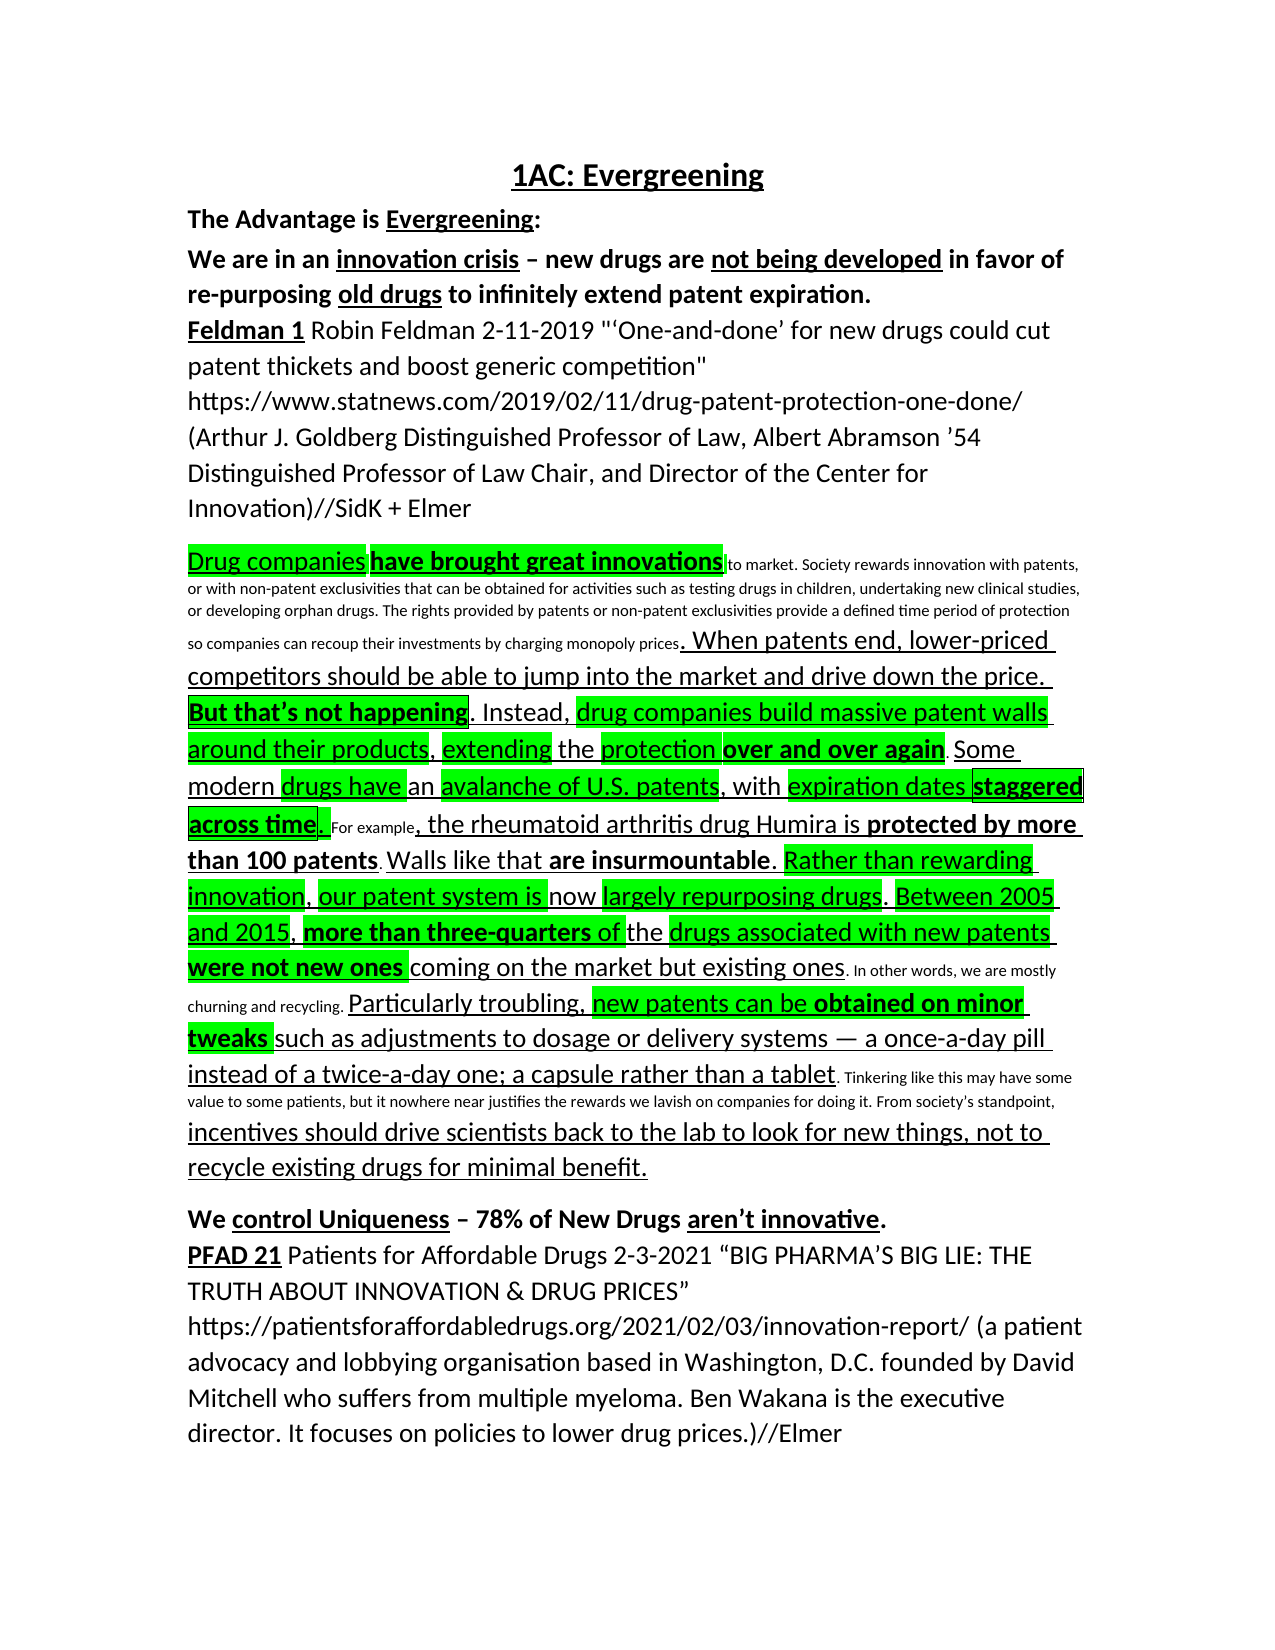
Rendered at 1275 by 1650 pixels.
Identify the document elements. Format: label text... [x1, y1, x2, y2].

text Drug companies have brought great innovations to market. Society rewards innovation with patents, or with non-patent exclusivities that can be obtained for activities such as testing drugs in children, undertaking new clinical studies, or developing orphan drugs. The rights provided by patents or non-patent exclusivities provide a defined time period of protection so companies can recoup their investments by charging monopoly prices. When patents end, lower-priced competitors should be able to jump into the market and drive down the price. But that’s not happening. Instead, drug companies build massive patent walls around their products, extending the protection over and over again. Some modern drugs have an avalanche of U.S. patents, with expiration dates staggered across time. For example, the rheumatoid arthritis drug Humira is protected by more than 100 patents. Walls like that are insurmountable. Rather than rewarding innovation, our patent system is now largely repurposing drugs. Between 2005 and 2015, more than three-quarters of the drugs associated with new patents were not new ones coming on the market but existing ones. In other words, we are mostly churning and recycling. Particularly troubling, new patents can be obtained on minor tweaks such as adjustments to dosage or delivery systems — a once-a-day pill instead of a twice-a-day one; a capsule rather than a tablet. Tinkering like this may have some value to some patients, but it nowhere near justifies the rewards we lavish on companies for doing it. From society’s standpoint, incentives should drive scientists back to the lab to look for new things, not to recycle existing drugs for minimal benefit. [187, 544, 1087, 1183]
subtitle The Advantage is Evergreening: [187, 202, 1087, 235]
text PFAD 21 Patients for Affordable Drugs 2-3-2021 “BIG PHARMA’S BIG LIE: THE TRUTH ABOUT INNOVATION & DRUG PRICES” https://patientsforaffordabledrugs.org/2021/02/03/innovation-report/ (a patient advocacy and lobbying organisation based in Washington, D.C. founded by David Mitchell who suffers from multiple myeloma. Ben Wakana is the executive director. It focuses on policies to lower drug prices.)//Elmer [187, 1238, 1087, 1449]
subtitle We control Uniqueness – 78% of New Drugs aren’t innovative. [187, 1203, 1087, 1236]
text Feldman 1 Robin Feldman 2-11-2019 "‘One-and-done’ for new drugs could cut patent thickets and boost generic competition" https://www.statnews.com/2019/02/11/drug-patent-protection-one-done/ (Arthur J. Goldberg Distinguished Professor of Law, Albert Abramson ’54 Distinguished Professor of Law Chair, and Director of the Center for Innovation)//SidK + Elmer [187, 313, 1087, 524]
subtitle 1AC: Evergreening [187, 154, 1087, 195]
subtitle We are in an innovation crisis – new drugs are not being developed in favor of re-purposing old drugs to infinitely extend patent expiration. [187, 242, 1087, 311]
